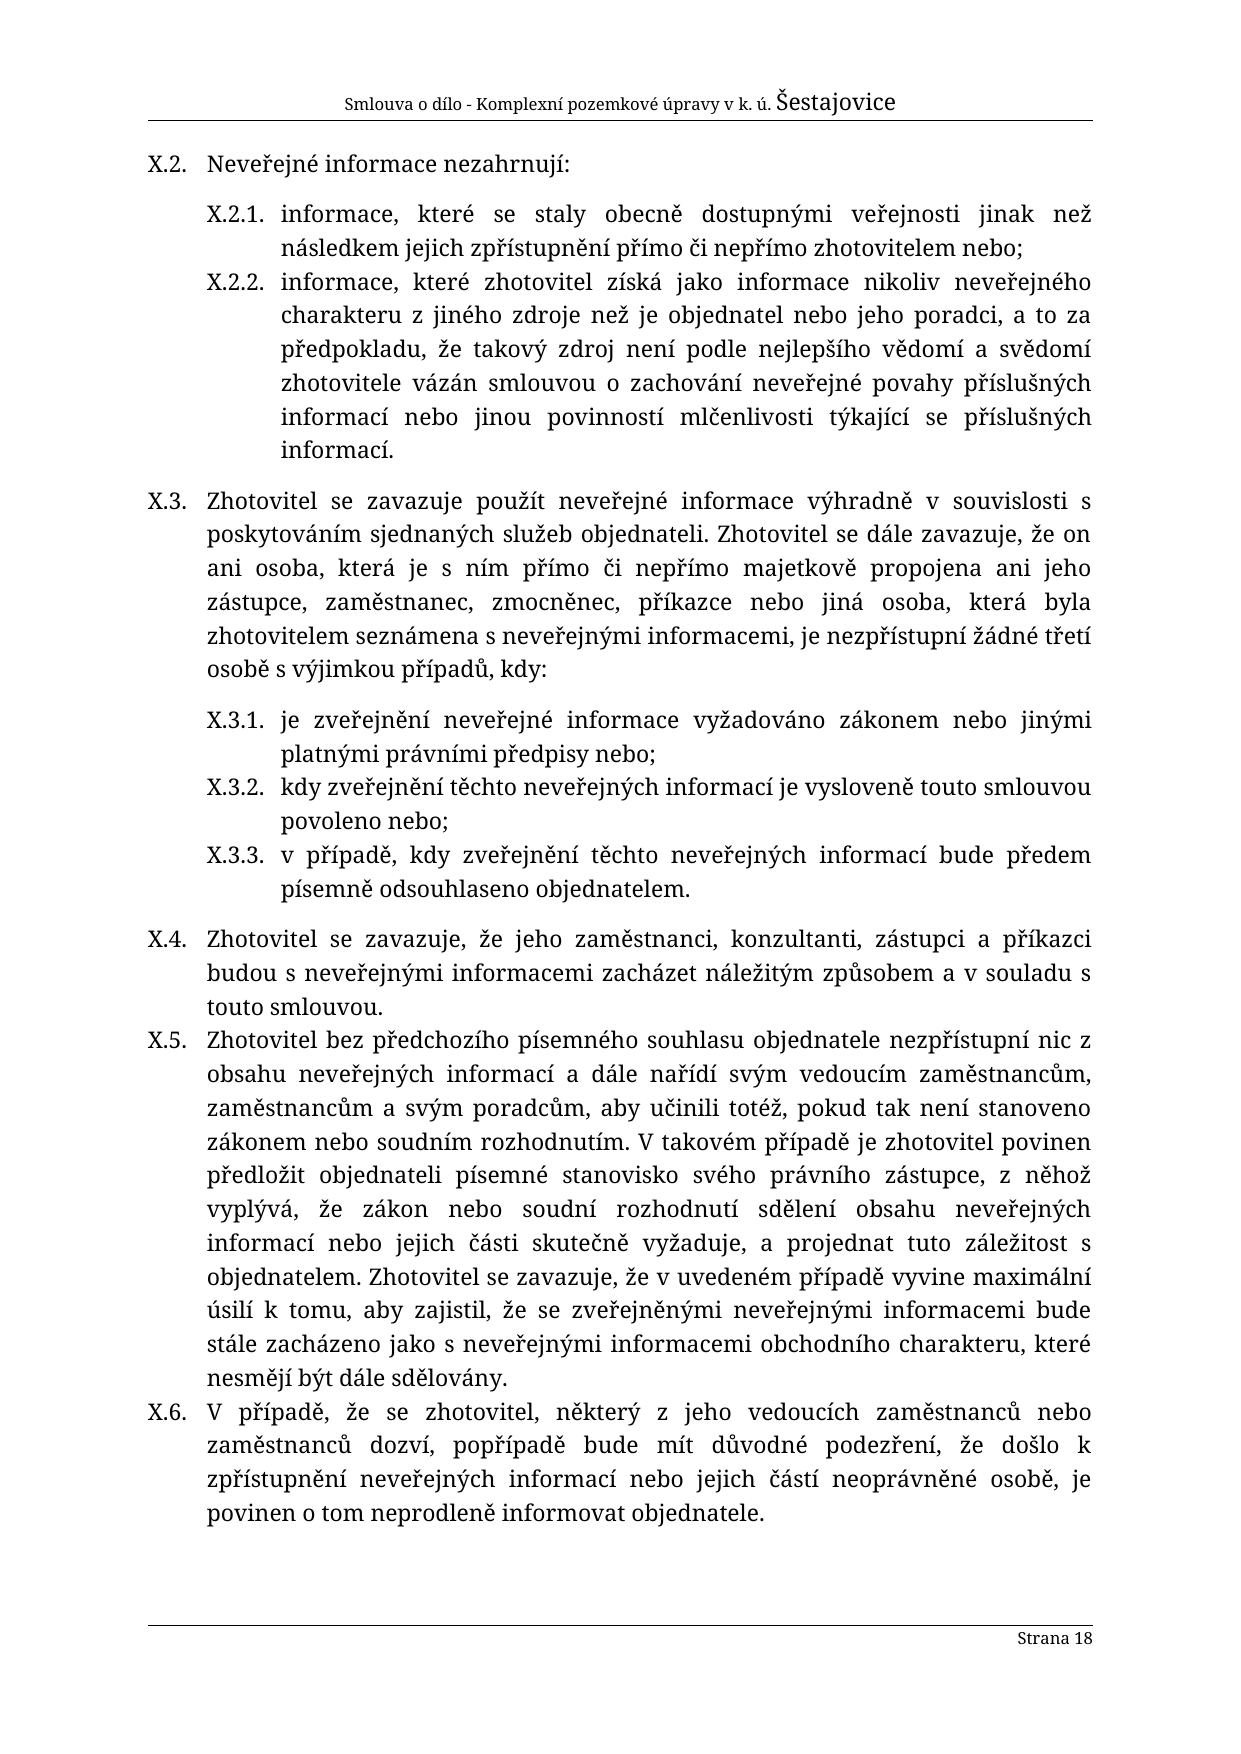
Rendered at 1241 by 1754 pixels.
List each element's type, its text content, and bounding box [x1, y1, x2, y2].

text informace, které se staly obecně dostupnými veřejnosti jinak než následkem jejich zpřístupnění přímo či nepřímo zhotovitelem nebo; [207, 198, 1093, 263]
text kdy zveřejnění těchto neveřejných informací je vysloveně touto smlouvou povoleno nebo; [207, 771, 1093, 836]
text informace, které zhotovitel získá jako informace nikoliv neveřejného charakteru z jiného zdroje než je objednatel nebo jeho poradci, a to za předpokladu, že takový zdroj není podle nejlepšího vědomí a svědomí zhotovitele vázán smlouvou o zachování neveřejné povahy příslušných informací nebo jinou povinností mlčenlivosti týkající se příslušných informací. [207, 266, 1093, 466]
list Zhotovitel se zavazuje, že jeho zaměstnanci, konzultanti, zástupci a příkazci budou s neveřejnými informacemi zacházet náležitým způsobem a v souladu s touto smlouvou. [148, 923, 1093, 1022]
list Zhotovitel bez předchozího písemného souhlasu objednatele nezpřístupní nic z obsahu neveřejných informací a dále nařídí svým vedoucím zaměstnancům, zaměstnancům a svým poradcům, aby učinili totéž, pokud tak není stanoveno zákonem nebo soudním rozhodnutím. V takovém případě je zhotovitel povinen předložit objednateli písemné stanovisko svého právního zástupce, z něhož vyplývá, že zákon nebo soudní rozhodnutí sdělení obsahu neveřejných informací nebo jejich části skutečně vyžaduje, a projednat tuto záležitost s objednatelem. Zhotovitel se zavazuje, že v uvedeném případě vyvine maximální úsilí k tomu, aby zajistil, že se zveřejněnými neveřejnými informacemi bude stále zacházeno jako s neveřejnými informacemi obchodního charakteru, které nesmějí být dále sdělovány. [148, 1024, 1093, 1393]
list Neveřejné informace nezahrnují: [148, 148, 1093, 179]
list V případě, že se zhotovitel, některý z jeho vedoucích zaměstnanců nebo zaměstnanců dozví, popřípadě bude mít důvodné podezření, že došlo k zpřístupnění neveřejných informací nebo jejich částí neoprávněné osobě, je povinen o tom neprodleně informovat objednatele. [148, 1396, 1093, 1528]
list Zhotovitel se zavazuje použít neveřejné informace výhradně v souvislosti s poskytováním sjednaných služeb objednateli. Zhotovitel se dále zavazuje, že on ani osoba, která je s ním přímo či nepřímo majetkově propojena ani jeho zástupce, zaměstnanec, zmocněnec, příkazce nebo jiná osoba, která byla zhotovitelem seznámena s neveřejnými informacemi, je nezpřístupní žádné třetí osobě s výjimkou případů, kdy: [148, 485, 1093, 685]
text v případě, kdy zveřejnění těchto neveřejných informací bude předem písemně odsouhlaseno objednatelem. [207, 839, 1093, 904]
text je zveřejnění neveřejné informace vyžadováno zákonem nebo jinými platnými právními předpisy nebo; [207, 704, 1093, 769]
